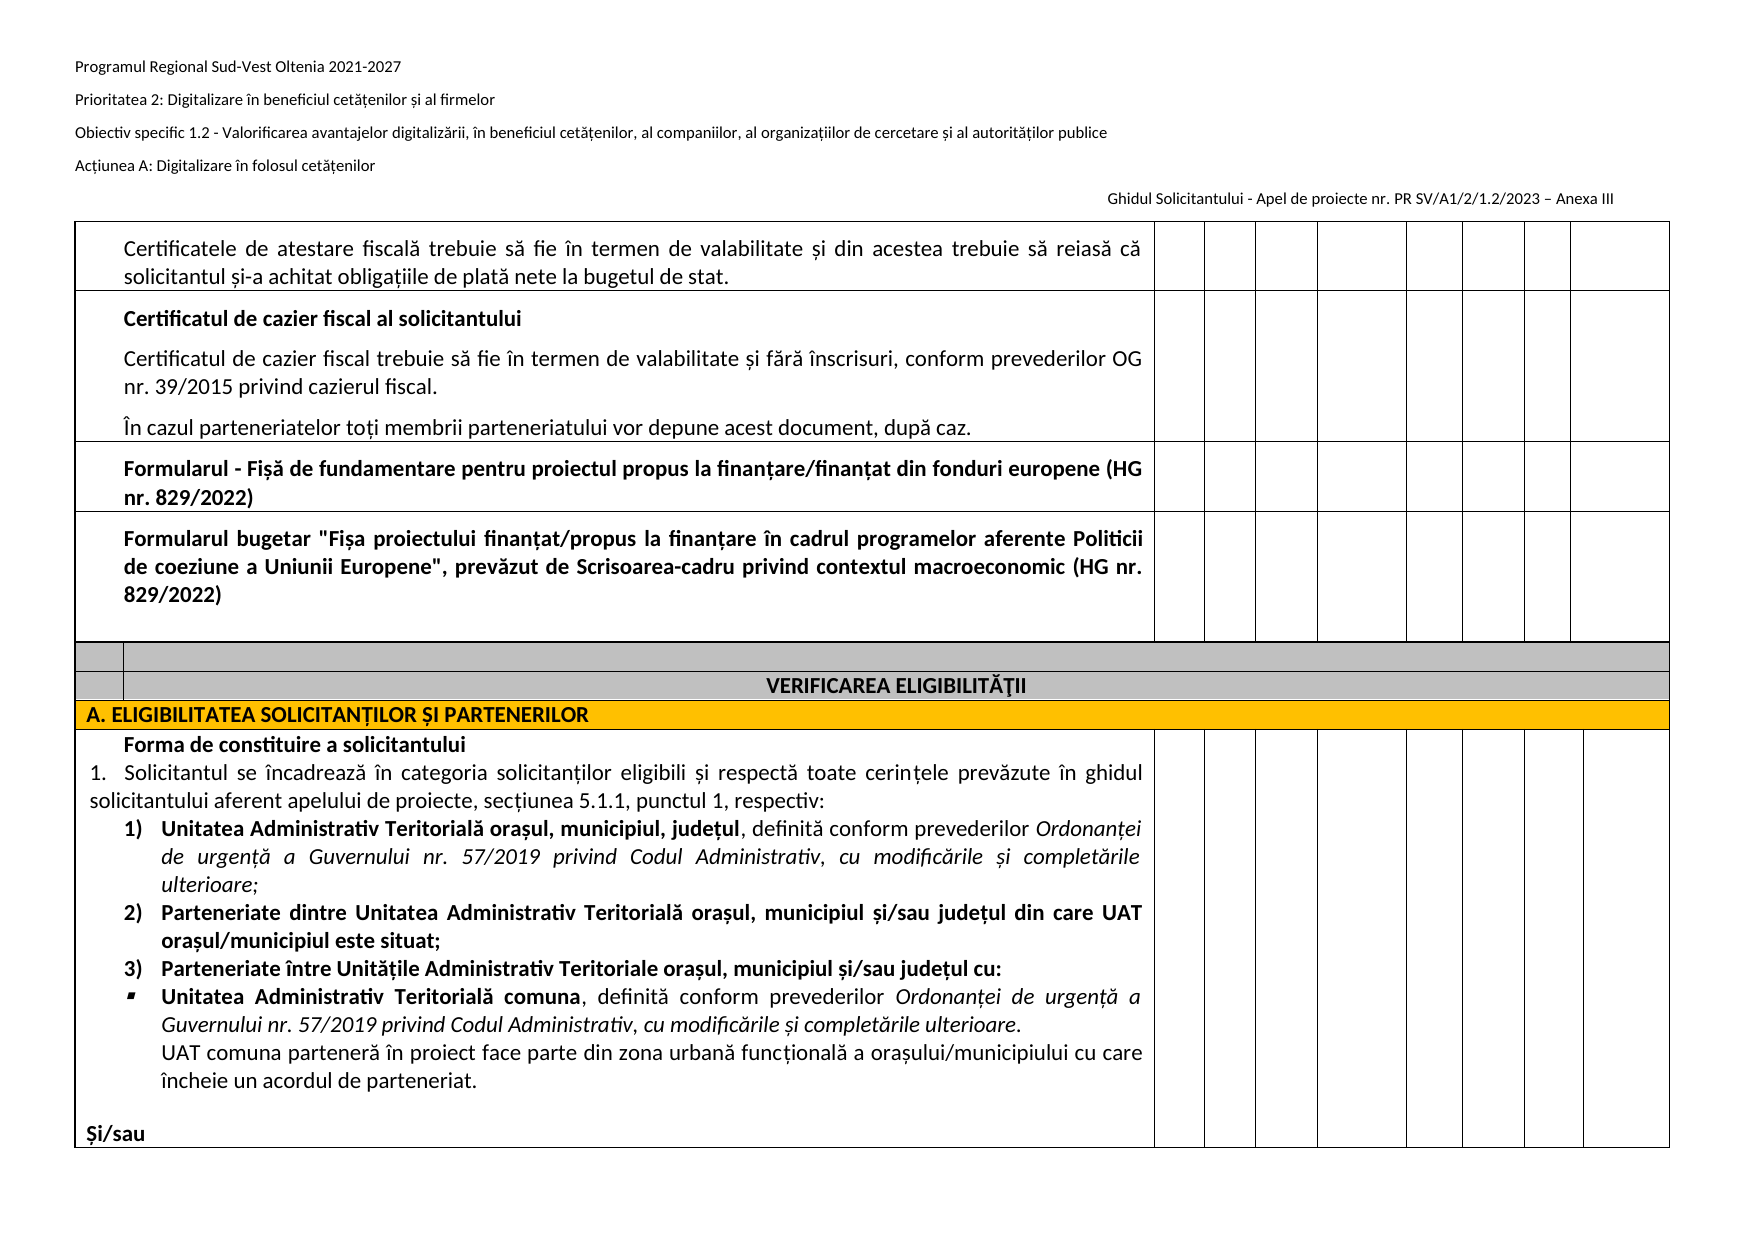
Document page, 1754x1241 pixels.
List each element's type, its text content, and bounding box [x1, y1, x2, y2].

table_cell Formularul - Fişă de fundamentare pentru proiectul propus la finanţare/finanţat din fonduri europene (HG nr. 829/2022) [76, 442, 1154, 511]
table_cell [1463, 291, 1524, 441]
table_cell [1155, 291, 1204, 441]
table_cell [1256, 291, 1317, 441]
table_cell [1463, 442, 1524, 511]
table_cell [76, 730, 1154, 1147]
table_cell [1463, 730, 1524, 1147]
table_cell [76, 222, 1154, 290]
table_cell [1155, 222, 1204, 290]
table_cell Certificatul de cazier fiscal al solicitantului Certificatul de cazier fiscal trebuie să fie în termen de valabilitate și fără înscrisuri, conform prevederilor OG nr. 39/2015 privind cazierul fiscal. În cazul parteneriatelor toţi membrii parteneriatului vor depune acest document, după caz. [76, 291, 1154, 441]
table_cell [1155, 730, 1204, 1147]
table_cell [1407, 291, 1462, 441]
table_cell A. ELIGIBILITATEA SOLICITANȚILOR ȘI PARTENERILOR [76, 701, 1669, 729]
table_cell [1463, 512, 1524, 641]
table_cell [1318, 222, 1406, 290]
table_cell [1318, 291, 1406, 441]
table_cell [1256, 512, 1317, 641]
table_cell [1155, 442, 1204, 511]
table_cell [76, 643, 123, 671]
table_cell [1571, 512, 1669, 641]
table_cell [1525, 222, 1570, 290]
table_cell [1318, 442, 1406, 511]
table_cell [76, 672, 123, 699]
table_cell [1256, 442, 1317, 511]
table_cell [1318, 730, 1406, 1147]
table_cell [1584, 730, 1669, 1147]
table_cell [1256, 222, 1317, 290]
table_cell [1525, 442, 1570, 511]
table_cell [1525, 291, 1570, 441]
table_cell [1205, 442, 1255, 511]
table_cell [1525, 512, 1570, 641]
table_cell [1205, 222, 1255, 290]
table_cell [1155, 512, 1204, 641]
table_cell [124, 643, 1669, 671]
table_cell [1318, 512, 1406, 641]
table_cell [1407, 442, 1462, 511]
table_cell [1463, 222, 1524, 290]
table_cell [1205, 512, 1255, 641]
table_cell [1525, 730, 1583, 1147]
table_cell [1571, 291, 1669, 441]
table_cell [1407, 512, 1462, 641]
table_cell [1205, 730, 1255, 1147]
table_cell [1571, 222, 1669, 290]
table_cell [1407, 730, 1462, 1147]
table_cell [1571, 442, 1669, 511]
table_cell VERIFICAREA ELIGIBILITĂŢII [124, 672, 1669, 699]
table_cell Formularul bugetar "Fişa proiectului finanţat/propus la finanţare în cadrul programelor aferente Politicii de coeziune a Uniunii Europene", prevăzut de Scrisoarea-cadru privind contextul macroeconomic (HG nr. 829/2022) [76, 512, 1154, 641]
table_cell [1256, 730, 1317, 1147]
table_cell [1407, 222, 1462, 290]
table_cell [1205, 291, 1255, 441]
